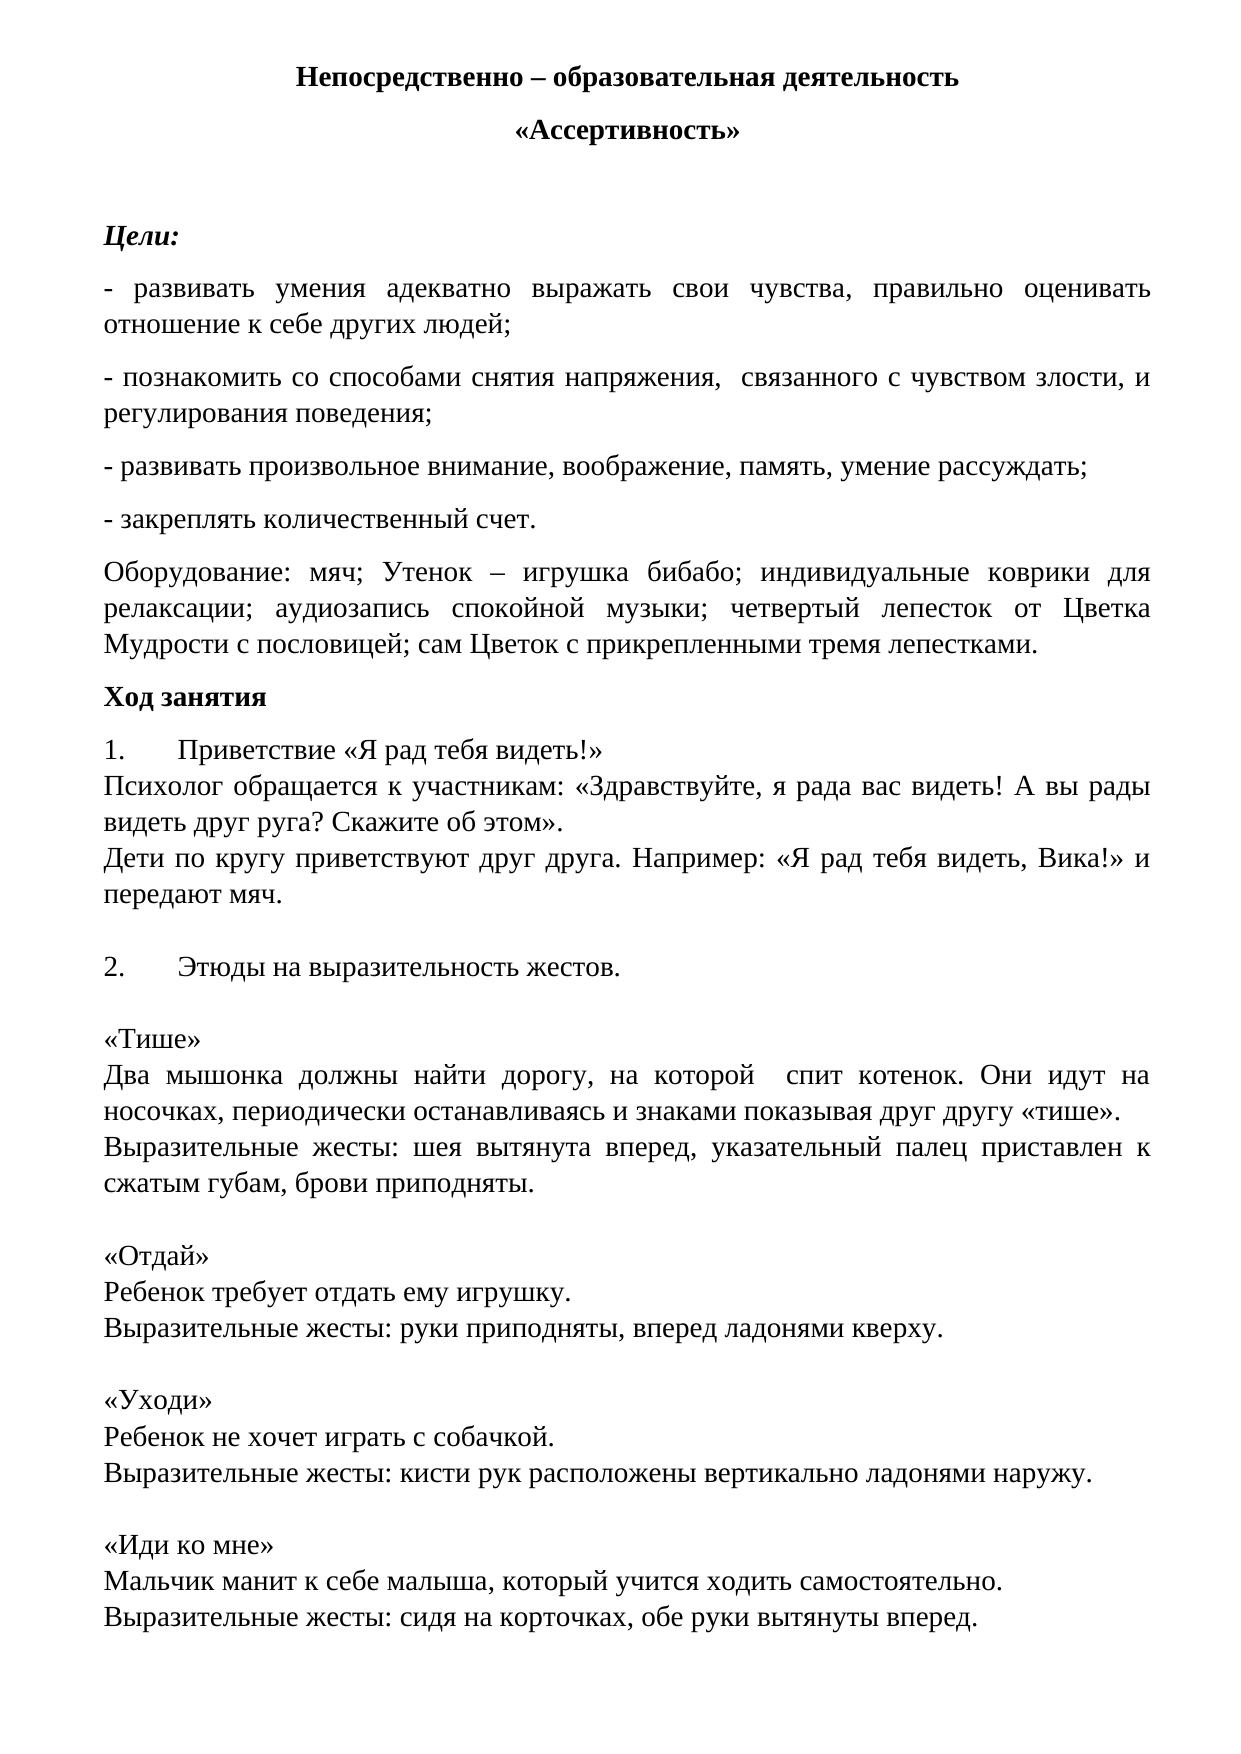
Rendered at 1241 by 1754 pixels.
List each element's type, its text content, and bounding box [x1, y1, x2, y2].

list Дети по кругу приветствуют друг друга. Например: «Я рад тебя видеть, Вика!» и передают мяч. [103, 840, 1152, 910]
list Выразительные жесты: сидя на корточках, обе руки вытянуты вперед. [103, 1599, 1152, 1633]
list «Уходи» [103, 1382, 1152, 1416]
list Выразительные жесты: руки приподняты, вперед ладонями кверху. [103, 1310, 1152, 1344]
text Непосредственно – образовательная деятельность [103, 59, 1152, 93]
list «Отдай» [103, 1238, 1152, 1271]
list Выразительные жесты: шея вытянута вперед, указательный палец приставлен к сжатым губам, брови приподняты. [103, 1129, 1152, 1199]
list Психолог обращается к участникам: «Здравствуйте, я рада вас видеть! А вы рады видеть друг руга? Скажите об этом». [103, 768, 1152, 838]
text - познакомить со способами снятия напряжения, связанного с чувством злости, и регулирования поведения; [103, 359, 1152, 429]
text Оборудование: мяч; Утенок – игрушка бибабо; индивидуальные коврики для релаксации; аудиозапись спокойной музыки; четвертый лепесток от Цветка Мудрости с пословицей; сам Цветок с прикрепленными тремя лепестками. [103, 554, 1152, 660]
list «Тише» [103, 1021, 1152, 1054]
list Этюды на выразительность жестов. [103, 949, 1152, 982]
text «Ассертивность» [103, 112, 1152, 146]
text - развивать произвольное внимание, воображение, память, умение рассуждать; [103, 448, 1152, 482]
list Ребенок требует отдать ему игрушку. [103, 1274, 1152, 1308]
list Мальчик манит к себе малыша, который учится ходить самостоятельно. [103, 1563, 1152, 1597]
list Выразительные жесты: кисти рук расположены вертикально ладонями наружу. [103, 1455, 1152, 1488]
text Ход занятия [103, 679, 1152, 713]
text Цели: [103, 218, 1152, 251]
list Два мышонка должны найти дорогу, на которой спит котенок. Они идут на носочках, периодически останавливаясь и знаками показывая друг другу «тише». [103, 1057, 1152, 1127]
text - развивать умения адекватно выражать свои чувства, правильно оценивать отношение к себе других людей; [103, 270, 1152, 340]
text - закреплять количественный счет. [103, 501, 1152, 535]
list Приветствие «Я рад тебя видеть!» [103, 732, 1152, 765]
list «Иди ко мне» [103, 1527, 1152, 1561]
list Ребенок не хочет играть с собачкой. [103, 1419, 1152, 1452]
